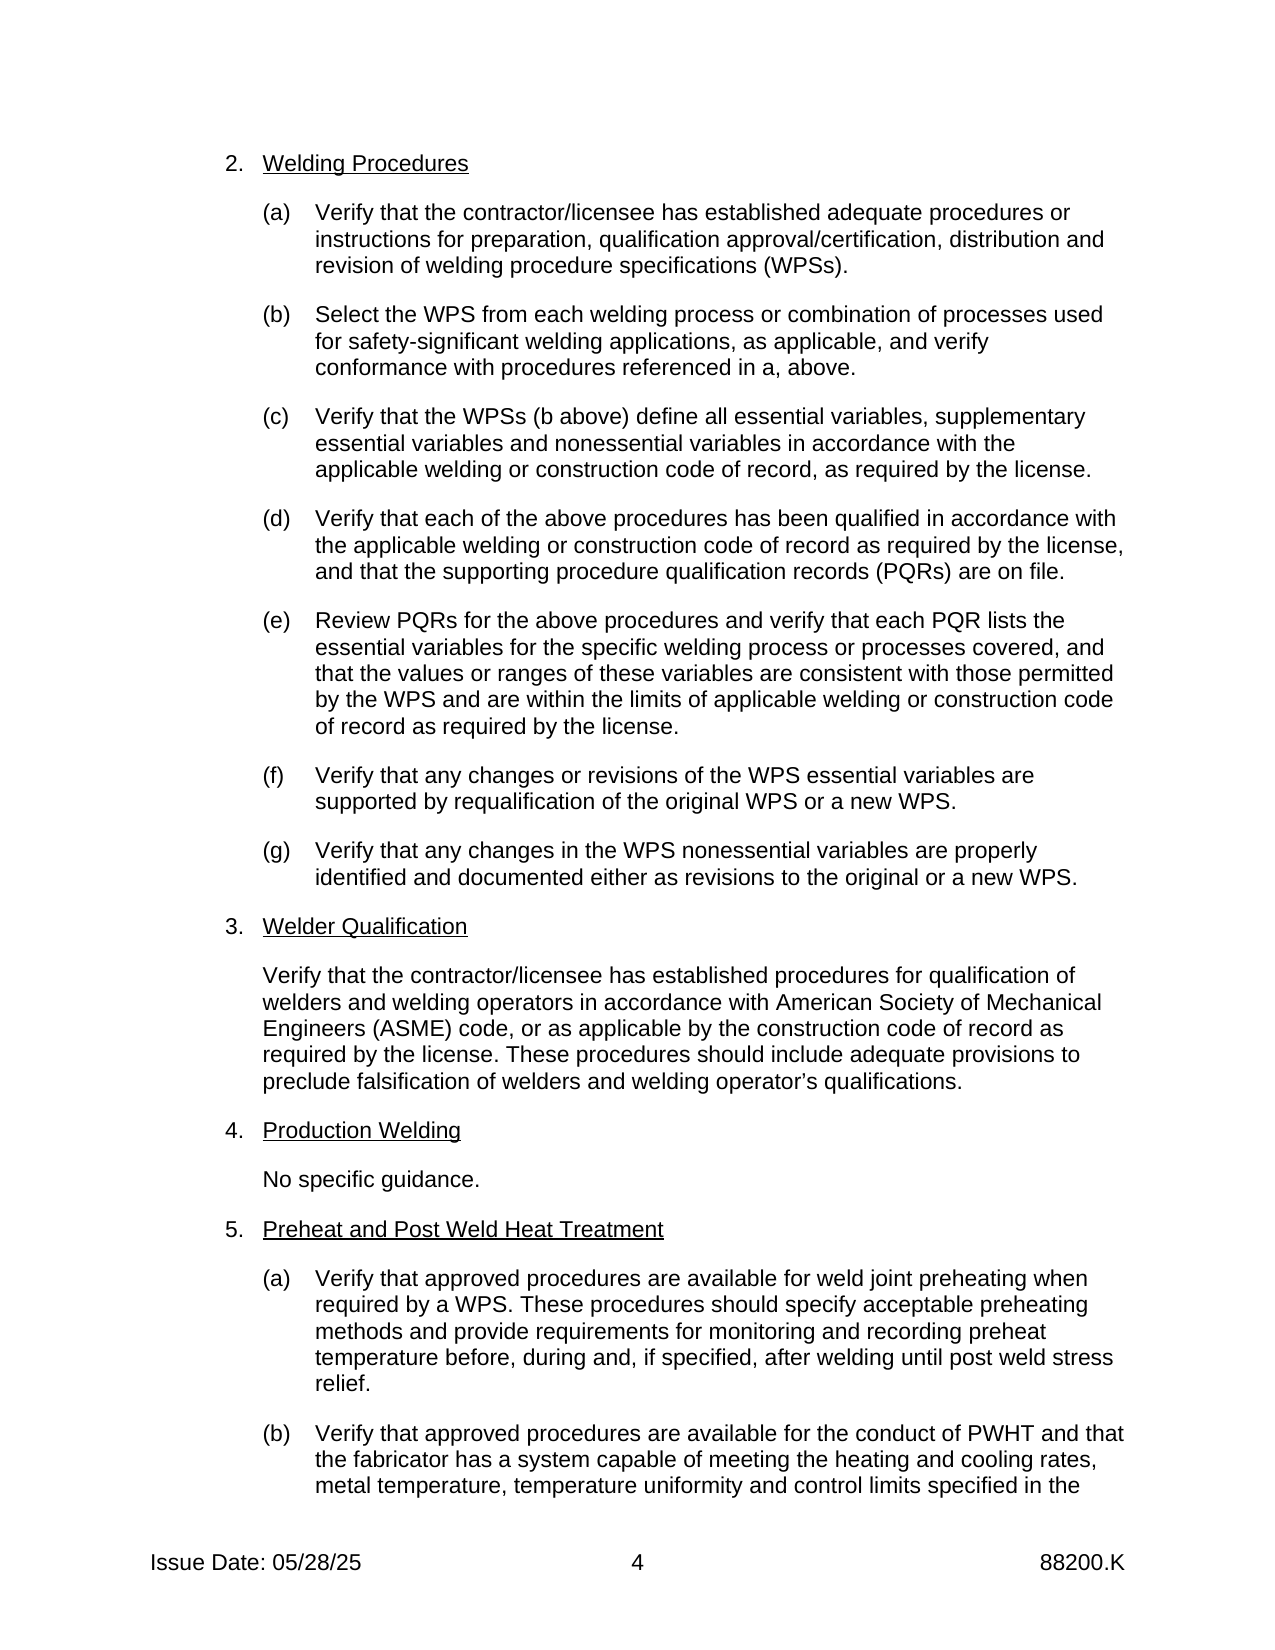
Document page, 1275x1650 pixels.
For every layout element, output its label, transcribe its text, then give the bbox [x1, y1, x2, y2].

list Verify that any changes or revisions of the WPS essential variables are supported by requalification of the original WPS or a new WPS. [262, 762, 1125, 814]
list Verify that the WPSs (b above) define all essential variables, supplementary essential variables and nonessential variables in accordance with the applicable welding or construction code of record, as required by the license. [262, 403, 1125, 482]
list Preheat and Post Weld Heat Treatment [225, 1216, 1125, 1242]
list Verify that each of the above procedures has been qualified in accordance with the applicable welding or construction code of record as required by the license, and that the supporting procedure qualification records (PQRs) are on file. [262, 505, 1125, 584]
list Welding Procedures [225, 150, 1125, 176]
list Verify that the contractor/licensee has established adequate procedures or instructions for preparation, qualification approval/certification, distribution and revision of welding procedure specifications (WPSs). [262, 199, 1125, 278]
text Verify that the contractor/licensee has established procedures for qualification of welders and welding operators in accordance with American Society of Mechanical Engineers (ASME) code, or as applicable by the construction code of record as required by the license. These procedures should include adequate provisions to preclude falsification of welders and welding operator’s qualifications. [262, 962, 1125, 1094]
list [262, 1419, 1125, 1499]
list Verify that any changes in the WPS nonessential variables are properly identified and documented either as revisions to the original or a new WPS. [262, 837, 1125, 890]
list Welder Qualification [225, 913, 1125, 939]
list Verify that approved procedures are available for weld joint preheating when required by a WPS. These procedures should specify acceptable preheating methods and provide requirements for monitoring and recording preheat temperature before, during and, if specified, after welding until post weld stress relief. [262, 1265, 1125, 1397]
list Select the WPS from each welding process or combination of processes used for safety-significant welding applications, as applicable, and verify conformance with procedures referenced in a, above. [262, 301, 1125, 380]
list Production Welding [225, 1117, 1125, 1143]
list Review PQRs for the above procedures and verify that each PQR lists the essential variables for the specific welding process or processes covered, and that the values or ranges of these variables are consistent with those permitted by the WPS and are within the limits of applicable welding or construction code of record as required by the license. [262, 607, 1125, 739]
text No specific guidance. [187, 1166, 1125, 1193]
